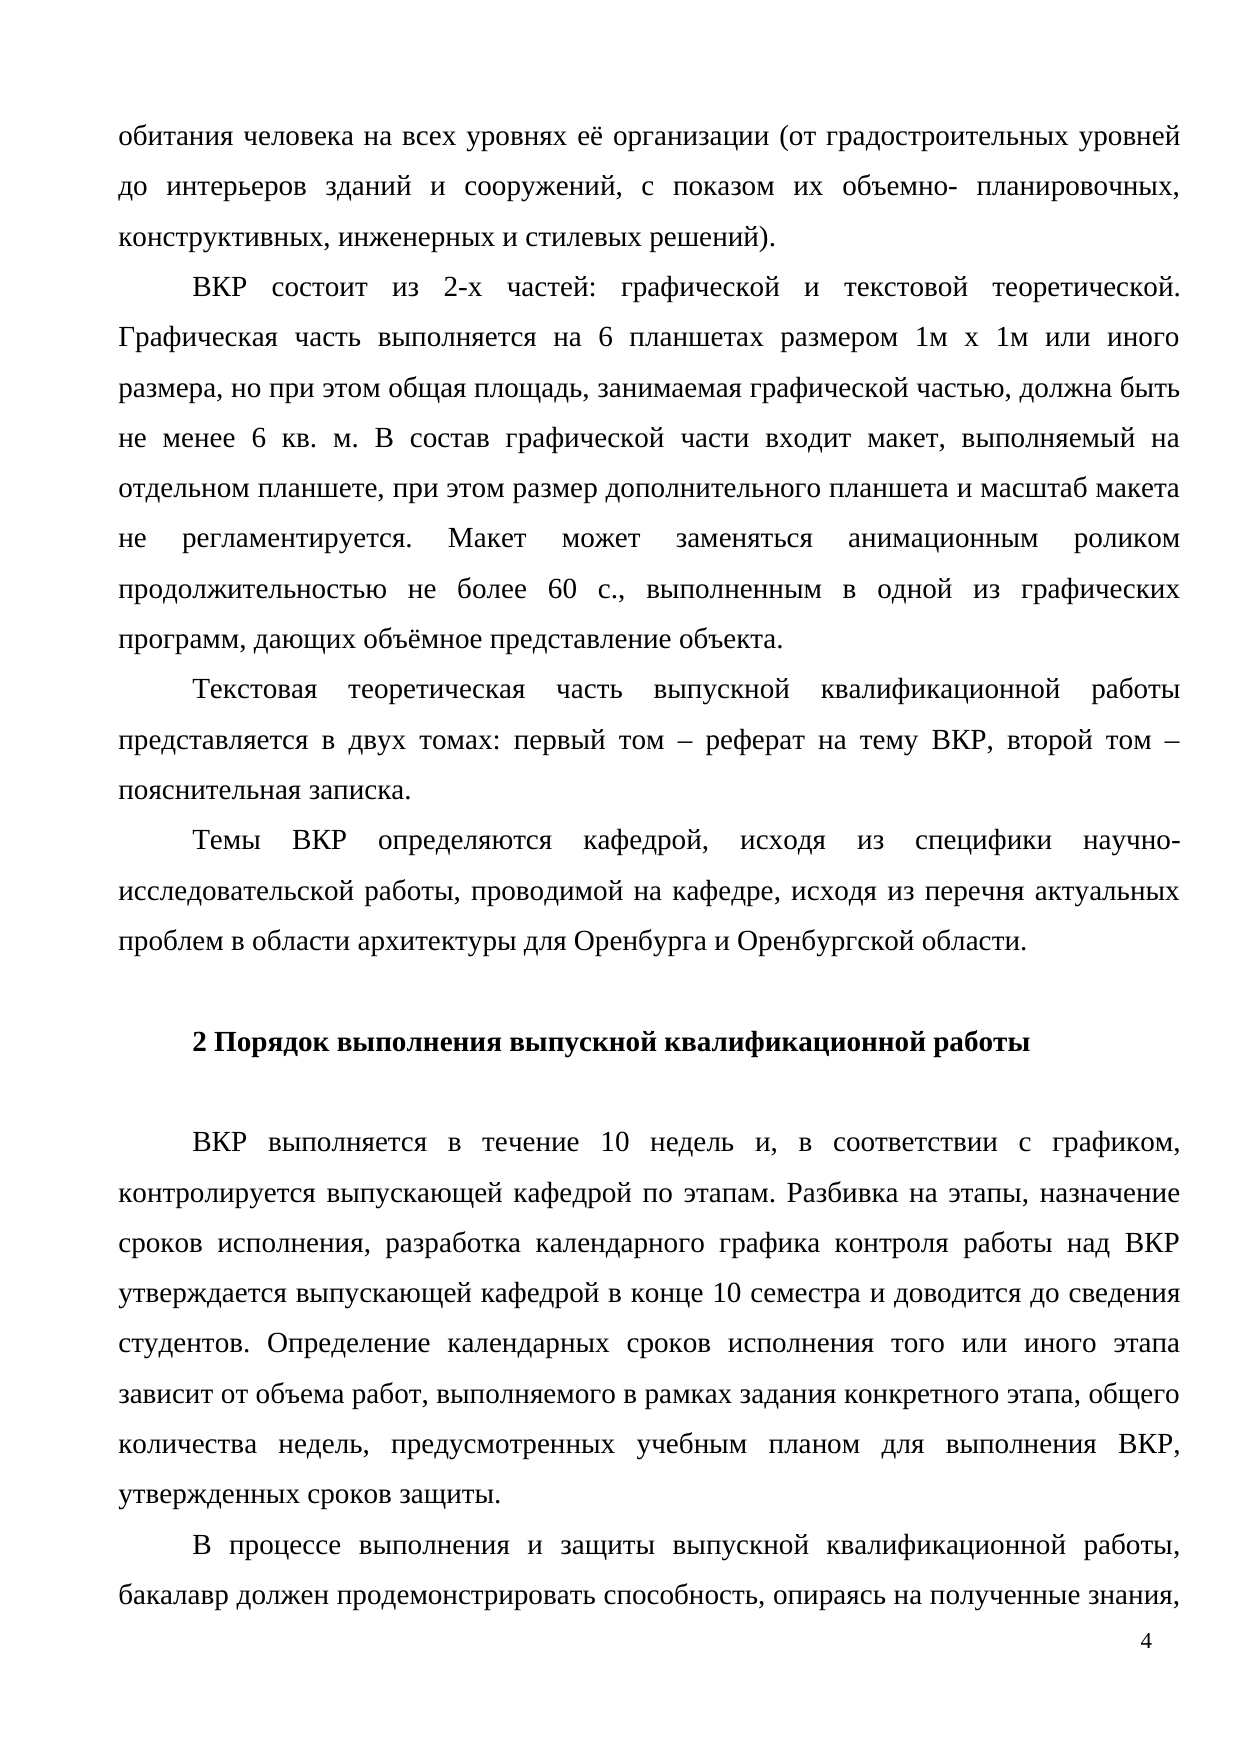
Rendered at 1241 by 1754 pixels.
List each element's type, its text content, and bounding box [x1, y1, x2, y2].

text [118, 118, 1181, 252]
text Текстовая теоретическая часть выпускной квалификационной работы представляется в двух томах: первый том – реферат на тему ВКР, второй том – пояснительная записка. [118, 672, 1181, 806]
text 2 Порядок выполнения выпускной квалификационной работы [118, 1024, 1181, 1057]
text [118, 1527, 1181, 1611]
text ВКР состоит из 2-х частей: графической и текстовой теоретической. Графическая часть выполняется на 6 планшетах размером 1м х 1м или иного размера, но при этом общая площадь, занимаемая графической частью, должна быть не менее 6 кв. м. В состав графической части входит макет, выполняемый на отдельном планшете, при этом размер дополнительного планшета и масштаб макета не регламентируется. Макет может заменяться анимационным роликом продолжительностью не более 60 с., выполненным в одной из графических программ, дающих объёмное представление объекта. [118, 269, 1181, 655]
text ВКР выполняется в течение 10 недель и, в соответствии с графиком, контролируется выпускающей кафедрой по этапам. Разбивка на этапы, назначение сроков исполнения, разработка календарного графика контроля работы над ВКР утверждается выпускающей кафедрой в конце 10 семестра и доводится до сведения студентов. Определение календарных сроков исполнения того или иного этапа зависит от объема работ, выполняемого в рамках задания конкретного этапа, общего количества недель, предусмотренных учебным планом для выполнения ВКР, утвержденных сроков защиты. [118, 1124, 1181, 1510]
text Темы ВКР определяются кафедрой, исходя из специфики научно-исследовательской работы, проводимой на кафедре, исходя из перечня актуальных проблем в области архитектуры для Оренбурга и Оренбургской области. [118, 822, 1181, 957]
